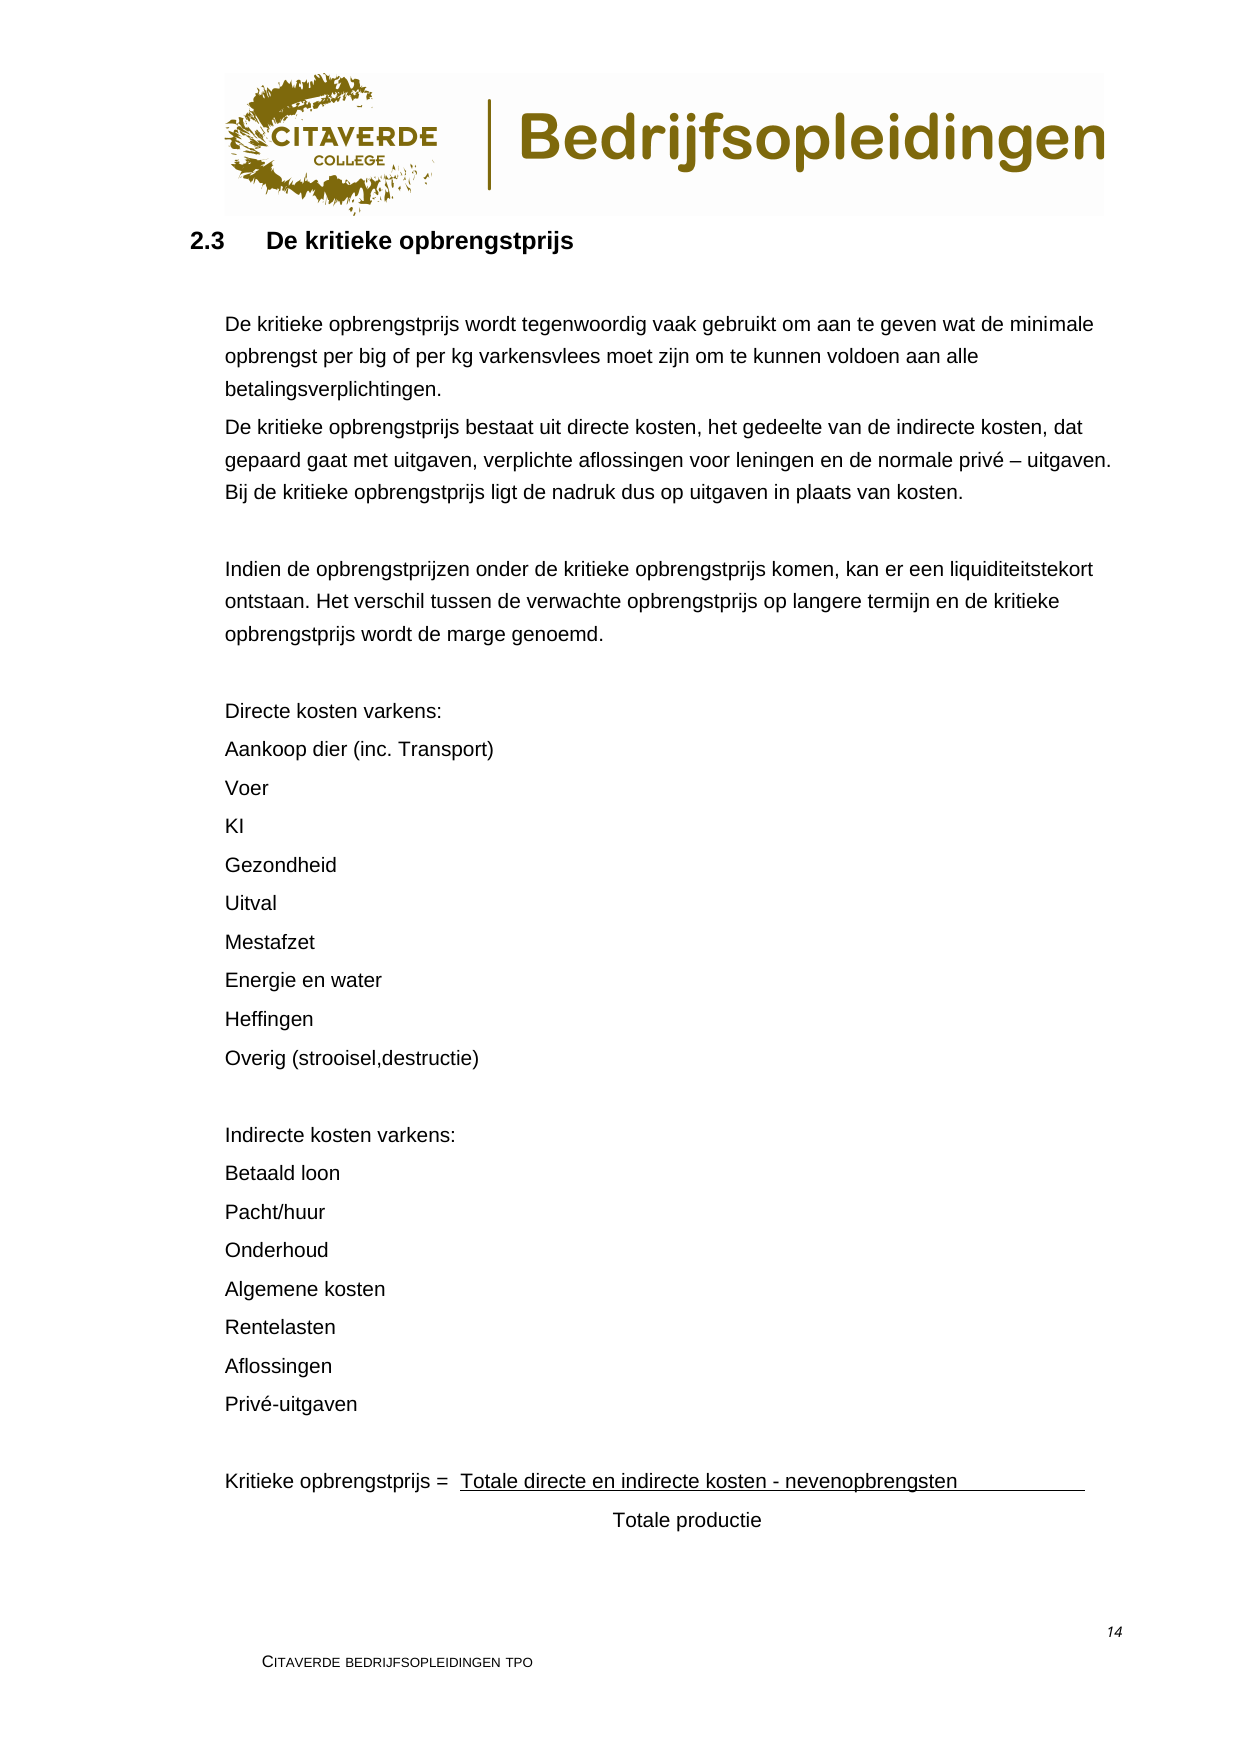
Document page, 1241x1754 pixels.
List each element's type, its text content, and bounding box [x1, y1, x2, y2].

text De kritieke opbrengstprijs wordt tegenwoordig vaak gebruikt om aan te geven wat de minimale opbrengst per big of per kg varkensvlees moet zijn om te kunnen voldoen aan alle betalingsverplichtingen. [224, 306, 1122, 403]
text Algemene kosten [224, 1270, 1122, 1303]
text Aankoop dier (inc. Transport) [224, 731, 1122, 763]
text Directe kosten varkens: [224, 692, 1122, 724]
text Voer [224, 769, 1122, 802]
text Gezondheid [224, 846, 1122, 879]
text Rentelasten [224, 1309, 1122, 1341]
text Privé-uitgaven [224, 1386, 1122, 1418]
text Betaald loon [224, 1155, 1122, 1187]
text Pacht/huur [224, 1193, 1122, 1226]
text Indirecte kosten varkens: [224, 1116, 1122, 1148]
text Overig (strooisel,destructie) [224, 1039, 1122, 1071]
text Indien de opbrengstprijzen onder de kritieke opbrengstprijs komen, kan er een liquiditeitstekort ontstaan. Het verschil tussen de verwachte opbrengstprijs op langere termijn en de kritieke opbrengstprijs wordt de marge genoemd. [224, 551, 1122, 647]
text Kritieke opbrengstprijs = Totale directe en indirecte kosten - nevenopbrengsten [224, 1463, 1122, 1495]
text Onderhoud [224, 1232, 1122, 1264]
text Energie en water [224, 962, 1122, 994]
picture [224, 73, 1105, 216]
text Uitval [224, 885, 1122, 917]
text Aflossingen [224, 1347, 1122, 1380]
text Heffingen [224, 1001, 1122, 1033]
text Totale productie [224, 1502, 1122, 1534]
subtitle De kritieke opbrengstprijs [224, 226, 1122, 255]
text KI [224, 808, 1122, 840]
text Mestafzet [224, 923, 1122, 956]
text De kritieke opbrengstprijs bestaat uit directe kosten, het gedeelte van de indirecte kosten, dat gepaard gaat met uitgaven, verplichte aflossingen voor leningen en de normale privé – uitgaven. Bij de kritieke opbrengstprijs ligt de nadruk dus op uitgaven in plaats van kosten. [224, 409, 1122, 506]
